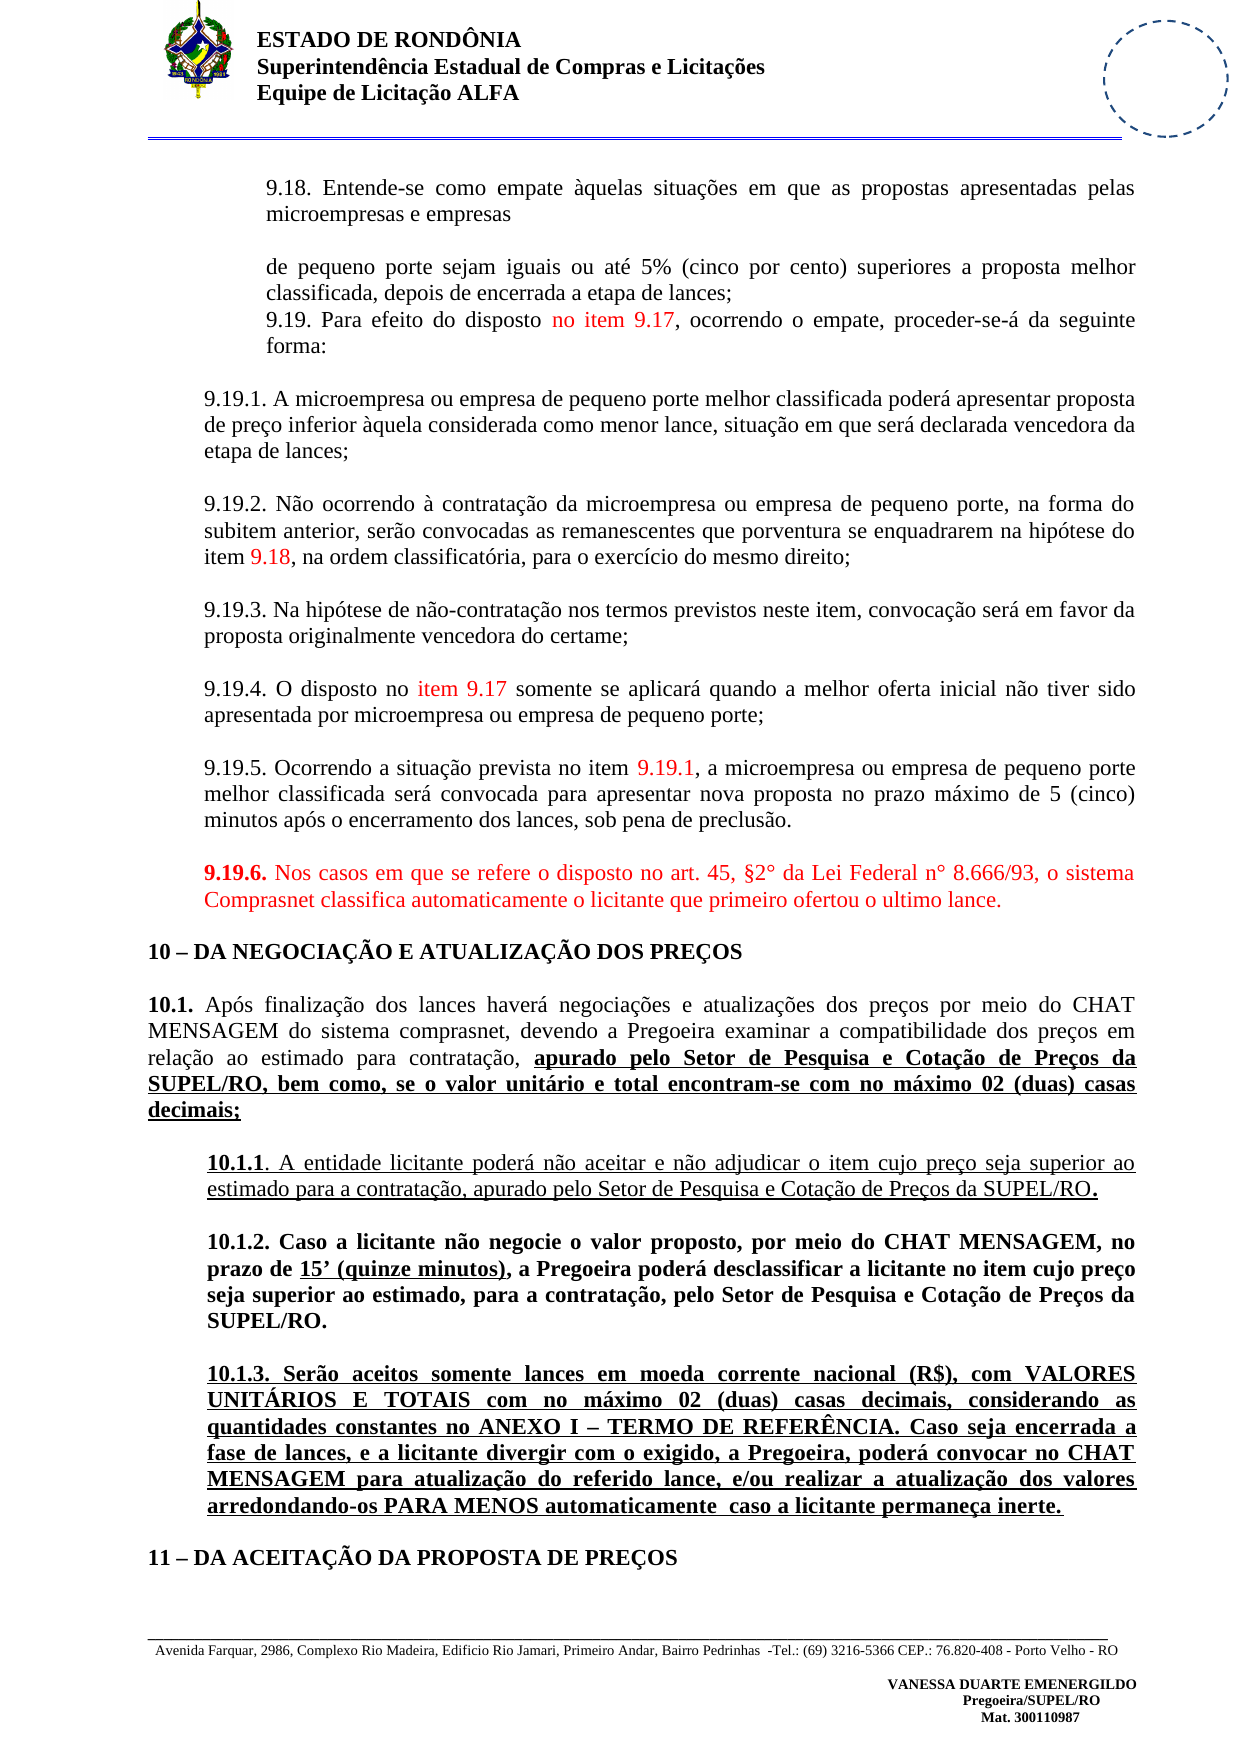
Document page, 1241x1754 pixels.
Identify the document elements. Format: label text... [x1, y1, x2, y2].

text 11 – DA ACEITAÇÃO DA PROPOSTA DE PREÇOS [148, 1544, 1137, 1571]
text 10.1.2. Caso a licitante não negocie o valor proposto, por meio do CHAT MENSAGEM, no prazo de (quinze minutos), a Pregoeira poderá desclassificar a licitante no item cujo preço seja superior ao estimado, para a contratação, pelo Setor de Pesquisa e Cotação de Preços da SUPEL/RO. [207, 1228, 1137, 1334]
text 9.19.1. A microempresa ou empresa de pequeno porte melhor classificada poderá apresentar proposta de preço inferior àquela considerada como menor lance, situação em que será declarada vencedora da etapa de lances; [204, 385, 1137, 464]
text 9.19.5. Ocorrendo a situação prevista no item 9.19.1, a microempresa ou empresa de pequeno porte melhor classificada será convocada para apresentar nova proposta no prazo máximo de 5 (cinco) minutos após o encerramento dos lances, sob pena de preclusão. [204, 754, 1137, 833]
text 10.1.3. Serão aceitos somente lances em moeda corrente nacional (R$), com VALORES UNITÁRIOS E TOTAIS com no máximo 02 (duas) casas decimais, considerando as quantidades constantes no ANEXO I – TERMO DE REFERÊNCIA. Caso seja encerrada a fase de lances, e a licitante divergir com o exigido, a Pregoeira, poderá convocar no CHAT MENSAGEM para atualização do referido lance, e/ou realizar a atualização dos valores arredondando-os PARA MENOS automaticamente caso a licitante permaneça inerte. [207, 1437, 1137, 1488]
text 9.19. Para efeito do disposto no item 9.17, ocorrendo o empate, proceder-se-á da seguinte forma: [266, 306, 1137, 358]
text 9.19.2. Não ocorrendo à contratação da microempresa ou empresa de pequeno porte, na forma do subitem anterior, serão convocadas as remanescentes que porventura se enquadrarem na hipótese do item 9.18, na ordem classificatória, para o exercício do mesmo direito; [204, 490, 1137, 569]
text 9.19.4. O disposto no item 9.17 somente se aplicará quando a melhor oferta inicial não tiver sido apresentada por microempresa ou empresa de pequeno porte; [204, 675, 1137, 727]
text 9.19.6. Nos casos em que se refere o disposto no art. 45, §2° da Lei Federal n° 8.666/93, o sistema Comprasnet classifica automaticamente o licitante que primeiro ofertou o ultimo lance. [204, 859, 1137, 912]
text 9.18. Entende-se como empate àquelas situações em que as propostas apresentadas pelas microempresas e empresas [266, 174, 1137, 227]
text 9.19.3. Na hipótese de não-contratação nos termos previstos neste item, convocação será em favor da proposta originalmente vencedora do certame; [204, 596, 1137, 648]
text 10.1.1. A entidade licitante poderá não aceitar e não adjudicar o item cujo preço seja superior ao estimado para a contratação, apurado pelo Setor de Pesquisa e Cotação de Preços da SUPEL/RO. [207, 1149, 1137, 1202]
picture [162, 0, 235, 100]
text 10.1. Após finalização dos lances haverá negociações e atualizações dos preços por meio do CHAT MENSAGEM do sistema comprasnet, devendo a Pregoeira examinar a compatibilidade dos preços em relação ao estimado para contratação, apurado pelo Setor de Pesquisa e Cotação de Preços da SUPEL/RO, bem como, se o valor unitário e total encontram-se com no máximo 02 (duas) casas decimais; [148, 991, 1137, 1093]
text de pequeno porte sejam iguais ou até 5% (cinco por cento) superiores a proposta melhor classificada, depois de encerrada a etapa de lances; [266, 253, 1137, 306]
text 10 – DA NEGOCIAÇÃO E ATUALIZAÇÃO DOS PREÇOS [148, 938, 1137, 965]
text 10.1. Após finalização dos lances haverá negociações e atualizações dos preços por meio do CHAT MENSAGEM do sistema comprasnet, devendo a Pregoeira examinar a compatibilidade dos preços em relação ao estimado para contratação, apurado pelo Setor de Pesquisa e Cotação de Preços da SUPEL/RO, bem como, se o valor unitário e total encontram-se com no máximo 02 (duas) casas decimais; [148, 1094, 1137, 1123]
